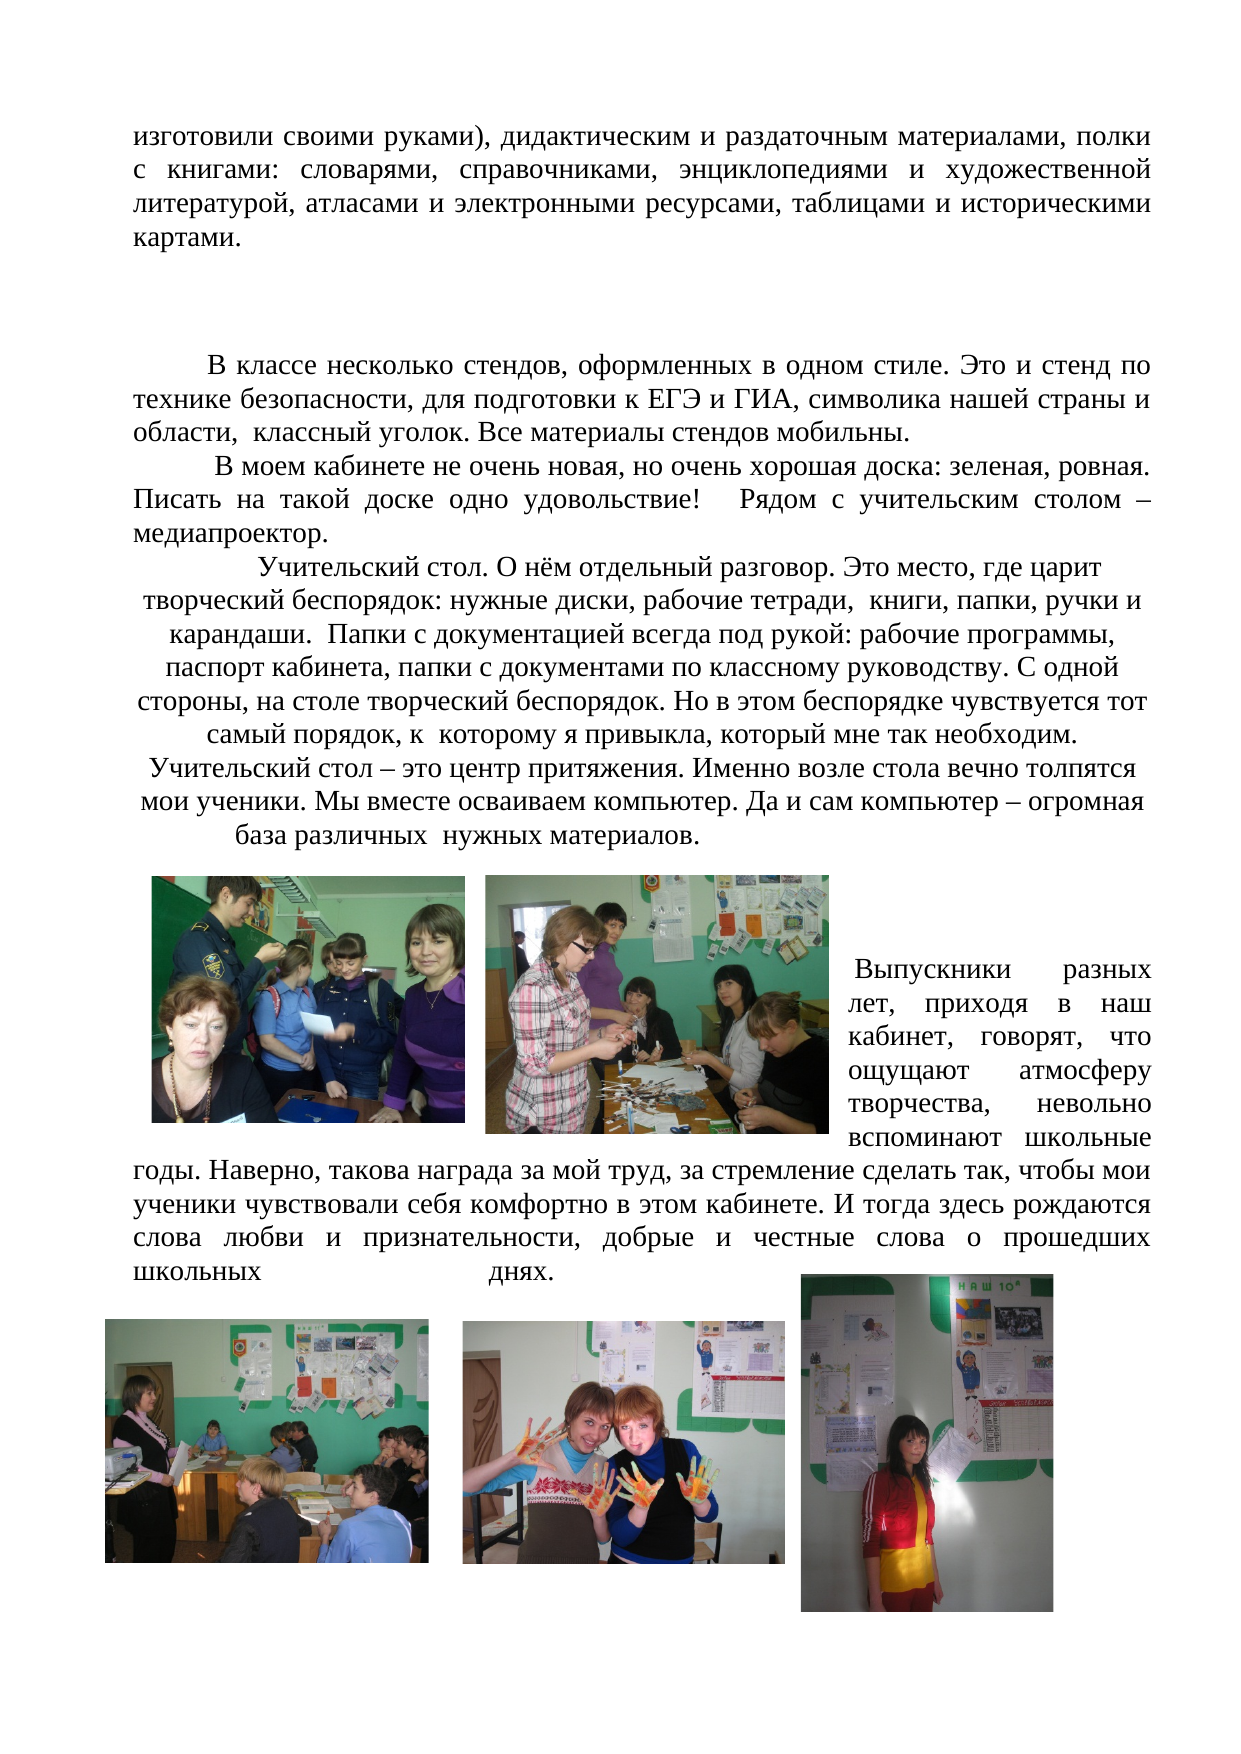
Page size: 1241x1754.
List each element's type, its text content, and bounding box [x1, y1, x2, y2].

picture [800, 1274, 1054, 1612]
text В классе несколько стендов, оформленных в одном стиле. Это и стенд по технике безопасности, для подготовки к ЕГЭ и ГИА, символика нашей страны и области, классный уголок. Все материалы стендов мобильны. [133, 347, 1152, 448]
picture [485, 875, 829, 1134]
picture [105, 1319, 429, 1563]
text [133, 118, 1152, 252]
text Учительский стол. О нём отдельный разговор. Это место, где царит творческий беспорядок: нужные диски, рабочие тетради, книги, папки, ручки и карандаши. Папки с документацией всегда под рукой: рабочие программы, паспорт кабинета, папки с документами по классному руководству. С одной стороны, на столе творческий беспорядок. Но в этом беспорядке чувствуется тот самый порядок, к которому я привыкла, который мне так необходим. Учительский стол – это центр притяжения. Именно возле стола вечно толпятся мои ученики. Мы вместе осваиваем компьютер. Да и сам компьютер – огромная база различных нужных материалов. [133, 549, 1152, 918]
picture [151, 876, 465, 1123]
picture [462, 1321, 785, 1564]
text В моем кабинете не очень новая, но очень хорошая доска: зеленая, ровная. Писать на такой доске одно удовольствие! Рядом с учительским столом – медиапроектор. [133, 448, 1152, 549]
text Выпускники разных лет, приходя в наш кабинет, говорят, что ощущают атмосферу творчества, невольно вспоминают школьные годы. Наверно, такова награда за мой труд, за стремление сделать так, чтобы мои ученики чувствовали себя комфортно в этом кабинете. И тогда здесь рождаются слова любви и признательности, добрые и честные слова о прошедших школьных днях. [133, 951, 1152, 1314]
